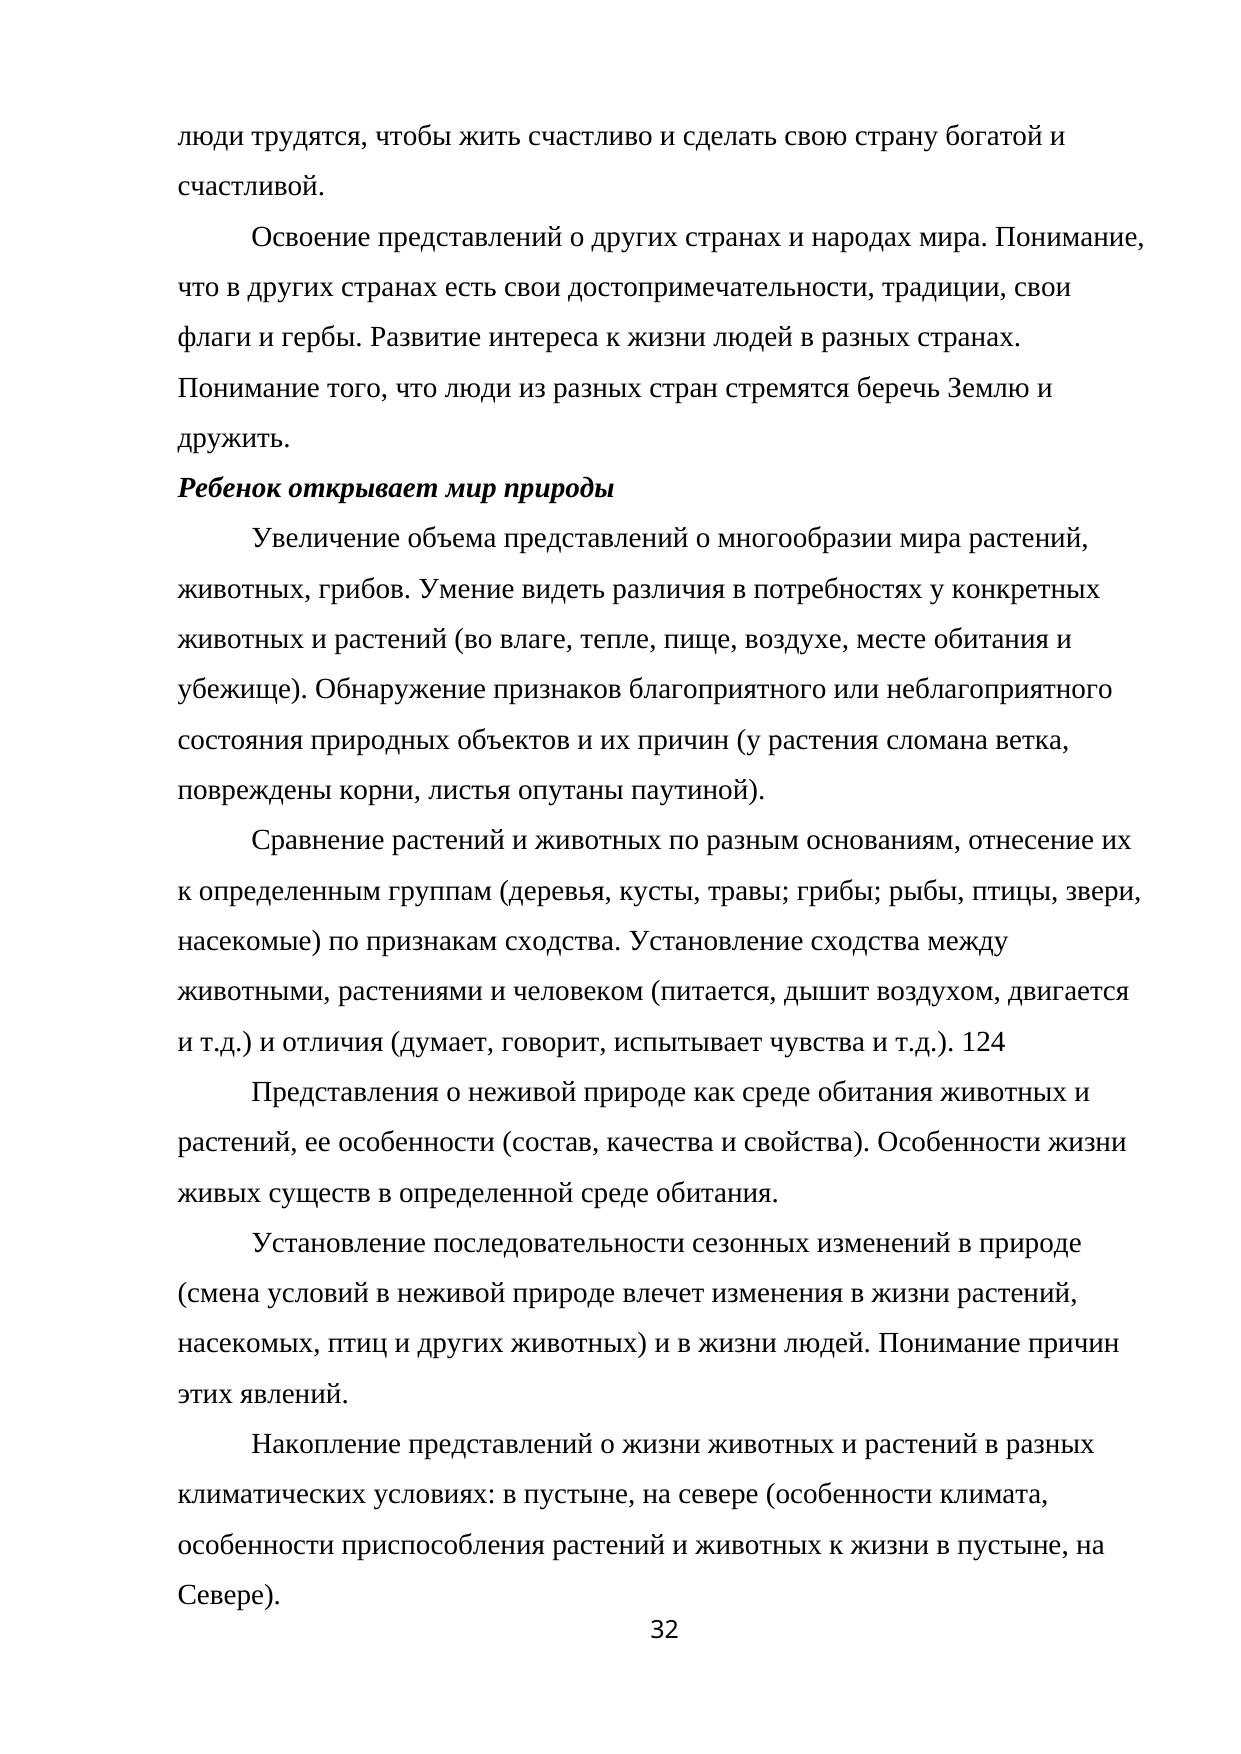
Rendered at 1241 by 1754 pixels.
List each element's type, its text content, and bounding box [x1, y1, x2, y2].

text Увеличение объема представлений о многообразии мира растений, животных, грибов. Умение видеть различия в потребностях у конкретных животных и растений (во влаге, тепле, пище, воздухе, месте обитания и убежище). Обнаружение признаков благоприятного или неблагоприятного состояния природных объектов и их причин (у растения сломана ветка, повреждены корни, листья опутаны паутиной). [177, 521, 1145, 806]
text Сравнение растений и животных по разным основаниям, отнесение их к определенным группам (деревья, кусты, травы; грибы; рыбы, птицы, звери, насекомые) по признакам сходства. Установление сходства между животными, растениями и человеком (питается, дышит воздухом, двигается и т.д.) и отличия (думает, говорит, испытывает чувства и т.д.). 124 Представления о неживой природе как среде обитания животных и растений, ее особенности (состав, качества и свойства). Особенности жизни живых существ в определенной среде обитания. [177, 822, 1145, 1208]
text Освоение представлений о других странах и народах мира. Понимание, что в других странах есть свои достопримечательности, традиции, свои флаги и гербы. Развитие интереса к жизни людей в разных странах. Понимание того, что люди из разных стран стремятся беречь Землю и дружить. [177, 219, 1145, 453]
text Накопление представлений о жизни животных и растений в разных климатических условиях: в пустыне, на севере (особенности климата, особенности приспособления растений и животных к жизни в пустыне, на Севере). [177, 1426, 1145, 1611]
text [177, 118, 1145, 202]
text Установление последовательности сезонных изменений в природе (смена условий в неживой природе влечет изменения в жизни растений, насекомых, птиц и других животных) и в жизни людей. Понимание причин этих явлений. [177, 1225, 1145, 1409]
text Ребенок открывает мир природы [177, 470, 1145, 504]
